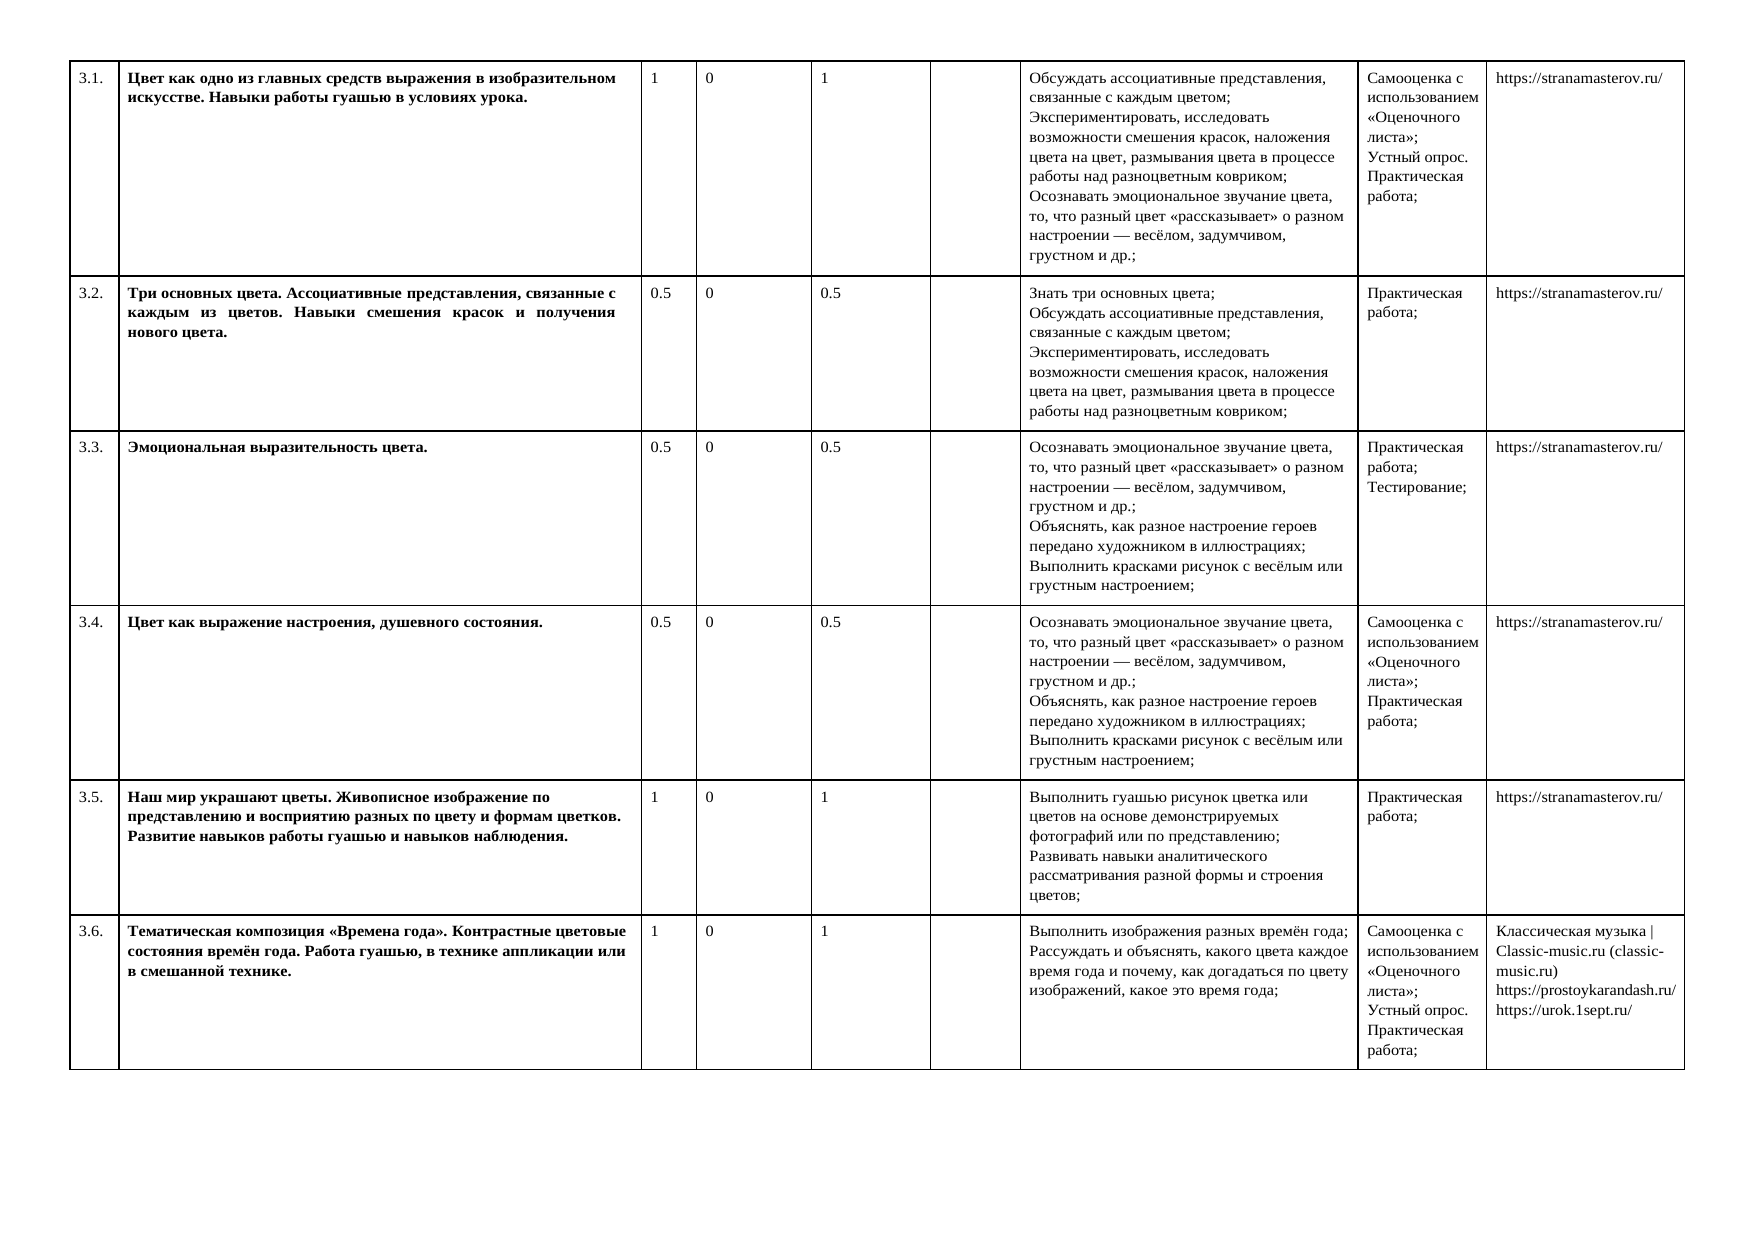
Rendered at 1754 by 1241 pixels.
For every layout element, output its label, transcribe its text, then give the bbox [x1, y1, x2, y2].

table_cell Практическая работа; Тестирование; [1359, 432, 1486, 604]
table_cell Практическая работа; [1359, 781, 1486, 914]
table_cell https://stranamasterov.ru/ [1487, 781, 1684, 914]
table_cell Цвет как выражение настроения, душевного состояния. [120, 606, 641, 779]
table_cell [931, 606, 1020, 779]
table_header 1 [812, 62, 930, 275]
table_cell 0.5 [642, 432, 696, 604]
table_cell 0 [697, 781, 811, 914]
table_cell https://stranamasterov.ru/ [1487, 432, 1684, 604]
table_cell Тематическая композиция «Времена года». Контрастные цветовые состояния времён года. Работа гуашью, в технике аппликации или в смешанной технике. [120, 916, 641, 1069]
table_cell 0.5 [642, 277, 696, 430]
table_cell Эмоциональная выразительность цвета. [120, 432, 641, 604]
table_cell Знать три основных цвета; Обсуждать ассоциативные представления, связанные с каждым цветом; Экспериментировать, исследовать возможности смешения красок, наложения цвета на цвет, размывания цвета в процессе работы над разноцветным ковриком; [1021, 277, 1357, 430]
table_cell Три основных цвета. Ассоциативные представления, связанные с каждым из цветов. Навыки смешения красок и получения нового цвета. [120, 277, 641, 430]
table_cell https://stranamasterov.ru/ [1487, 277, 1684, 430]
table_cell 0 [697, 606, 811, 779]
table_cell 0 [697, 916, 811, 1069]
table_cell Классическая музыка | Classic-music.ru (classic- music.ru) https://prostoykarandash.ru/ https://urok.1sept.ru/ [1487, 916, 1684, 1069]
table_cell [931, 781, 1020, 914]
table_cell 0 [697, 432, 811, 604]
table_cell Выполнить изображения разных времён года; Рассуждать и объяснять, какого цвета каждое время года и почему, как догадаться по цвету изображений, какое это время года; [1021, 916, 1357, 1069]
table_cell [931, 277, 1020, 430]
table_cell 1 [812, 781, 930, 914]
table_header 1 [642, 62, 696, 275]
table_cell Осознавать эмоциональное звучание цвета, то, что разный цвет «рассказывает» о разном настроении — весёлом, задумчивом, грустном и др.; Объяснять, как разное настроение героев передано художником в иллюстрациях; Выполнить красками рисунок с весёлым или грустным настроением; [1021, 432, 1357, 604]
table_cell 0.5 [812, 277, 930, 430]
table_cell 3.2. [71, 277, 118, 430]
table_header Самооценка с использованием «Оценочного листа»; Устный опрос. Практическая работа; [1359, 62, 1486, 275]
table_header 0 [697, 62, 811, 275]
table_cell [931, 432, 1020, 604]
table_cell 3.5. [71, 781, 118, 914]
table_header Цвет как одно из главных средств выражения в изобразительном искусстве. Навыки работы гуашью в условиях урока. [120, 62, 641, 275]
table_cell https://stranamasterov.ru/ [1487, 606, 1684, 779]
table_cell Практическая работа; [1359, 277, 1486, 430]
table_cell 0.5 [642, 606, 696, 779]
table_header https://stranamasterov.ru/ [1487, 62, 1684, 275]
table_cell 3.3. [71, 432, 118, 604]
table_cell 3.4. [71, 606, 118, 779]
table_cell Выполнить гуашью рисунок цветка или цветов на основе демонстрируемых фотографий или по представлению; Развивать навыки аналитического рассматривания разной формы и строения цветов; [1021, 781, 1357, 914]
table_cell 0 [697, 277, 811, 430]
table_cell 1 [642, 781, 696, 914]
table_cell Наш мир украшают цветы. Живописное изображение по представлению и восприятию разных по цвету и формам цветков. Развитие навыков работы гуашью и навыков наблюдения. [120, 781, 641, 914]
table_cell Самооценка с использованием «Оценочного листа»; Практическая работа; [1359, 606, 1486, 779]
table_header [931, 62, 1020, 275]
table_cell 3.6. [71, 916, 118, 1069]
table_cell Осознавать эмоциональное звучание цвета, то, что разный цвет «рассказывает» о разном настроении — весёлом, задумчивом, грустном и др.; Объяснять, как разное настроение героев передано художником в иллюстрациях; Выполнить красками рисунок с весёлым или грустным настроением; [1021, 606, 1357, 779]
table_cell 0.5 [812, 432, 930, 604]
table_cell 1 [642, 916, 696, 1069]
table_header Обсуждать ассоциативные представления, связанные с каждым цветом; Экспериментировать, исследовать возможности смешения красок, наложения цвета на цвет, размывания цвета в процессе работы над разноцветным ковриком; Осознавать эмоциональное звучание цвета, то, что разный цвет «рассказывает» о разном настроении — весёлом, задумчивом, грустном и др.; [1021, 62, 1357, 275]
table_header 3.1. [71, 62, 118, 275]
table_cell Самооценка с использованием «Оценочного листа»; Устный опрос. Практическая работа; [1359, 916, 1486, 1069]
table_cell 1 [812, 916, 930, 1069]
table_cell 0.5 [812, 606, 930, 779]
table_cell [931, 916, 1020, 1069]
